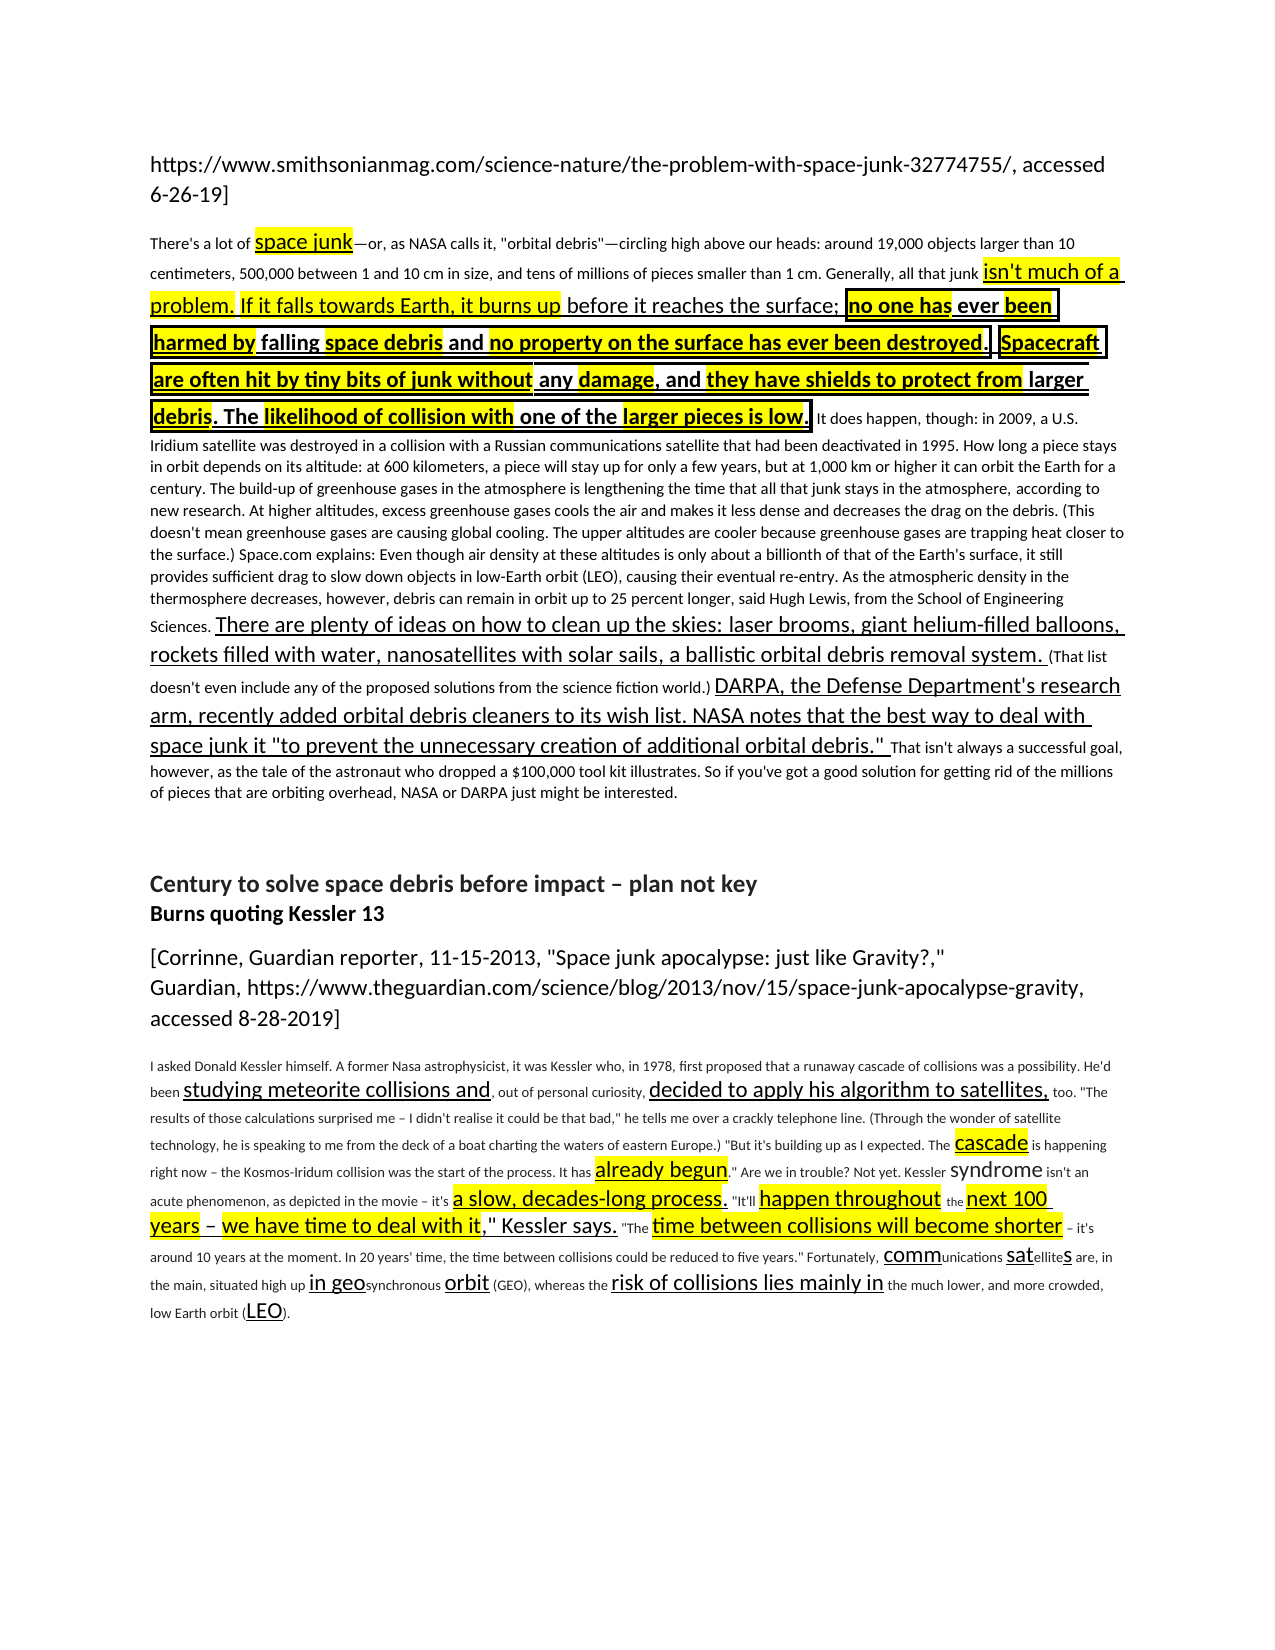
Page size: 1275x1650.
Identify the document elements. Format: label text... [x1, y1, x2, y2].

text There's a lot of space junk—or, as NASA calls it, "orbital debris"—circling high above our heads: around 19,000 objects larger than 10 centimeters, 500,000 between 1 and 10 cm in size, and tens of millions of pieces smaller than 1 cm. Generally, all that junk isn't much of a problem. If it falls towards Earth, it burns up before it reaches the surface; no one has ever been harmed by falling space debris and no property on the surface has ever been destroyed. Spacecraft are often hit by tiny bits of junk without any damage, and they have shields to protect from larger debris. The likelihood of collision with one of the larger pieces is low. It does happen, though: in 2009, a U.S. Iridium satellite was destroyed in a collision with a Russian communications satellite that had been deactivated in 1995. How long a piece stays in orbit depends on its altitude: at 600 kilometers, a piece will stay up for only a few years, but at 1,000 km or higher it can orbit the Earth for a century. The build-up of greenhouse gases in the atmosphere is lengthening the time that all that junk stays in the atmosphere, according to new research. At higher altitudes, excess greenhouse gases cools the air and makes it less dense and decreases the drag on the debris. (This doesn't mean greenhouse gases are causing global cooling. The upper altitudes are cooler because greenhouse gases are trapping heat closer to the surface.) Space.com explains: Even though air density at these altitudes is only about a billionth of that of the Earth's surface, it still provides sufficient drag to slow down objects in low-Earth orbit (LEO), causing their eventual re-entry. As the atmospheric density in the thermosphere decreases, however, debris can remain in orbit up to 25 percent longer, said Hugh Lewis, from the School of Engineering Sciences. There are plenty of ideas on how to clean up the skies: laser brooms, giant helium-filled balloons, rockets filled with water, nanosatellites with solar sails, a ballistic orbital debris removal system. (That list doesn't even include any of the proposed solutions from the science fiction world.) DARPA, the Defense Department's research arm, recently added orbital debris cleaners to its wish list. NASA notes that the best way to deal with space junk it "to prevent the unnecessary creation of additional orbital debris." That isn't always a successful goal, however, as the tale of the astronaut who dropped a $100,000 tool kit illustrates. So if you've got a good solution for getting rid of the millions of pieces that are orbiting overhead, NASA or DARPA just might be interested. [150, 227, 1125, 803]
text Century to solve space debris before impact – plan not key [150, 868, 1125, 899]
text Burns quoting Kessler 13 [150, 899, 1125, 927]
text I asked Donald Kessler himself. A former Nasa astrophysicist, it was Kessler who, in 1978, first proposed that a runaway cascade of collisions was a possibility. He'd been studying meteorite collisions and, out of personal curiosity, decided to apply his algorithm to satellites, too. "The results of those calculations surprised me – I didn't realise it could be that bad," he tells me over a crackly telephone line. (Through the wonder of satellite technology, he is speaking to me from the deck of a boat charting the waters of eastern Europe.) "But it's building up as I expected. The cascade is happening right now – the Kosmos-Iridum collision was the start of the process. It has already begun." Are we in trouble? Not yet. Kessler syndrome isn't an acute phenomenon, as depicted in the movie – it's a slow, decades-long process. "It'll happen throughout the next 100 years – we have time to deal with it," Kessler says. "The time between collisions will become shorter – it's around 10 years at the moment. In 20 years' time, the time between collisions could be reduced to five years." Fortunately, communications satellites are, in the main, situated high up in geosynchronous orbit (GEO), whereas the risk of collisions lies mainly in the much lower, and more crowded, low Earth orbit (LEO). [150, 1051, 1125, 1324]
text https://www.smithsonianmag.com/science-nature/the-problem-with-space-junk-32774755/, accessed 6-26-19] [150, 150, 1125, 208]
text [Corrinne, Guardian reporter, 11-15-2013, "Space junk apocalypse: just like Gravity?," Guardian, https://www.theguardian.com/science/blog/2013/nov/15/space-junk-apocalypse-gravity, accessed 8-28-2019] [150, 943, 1125, 1032]
